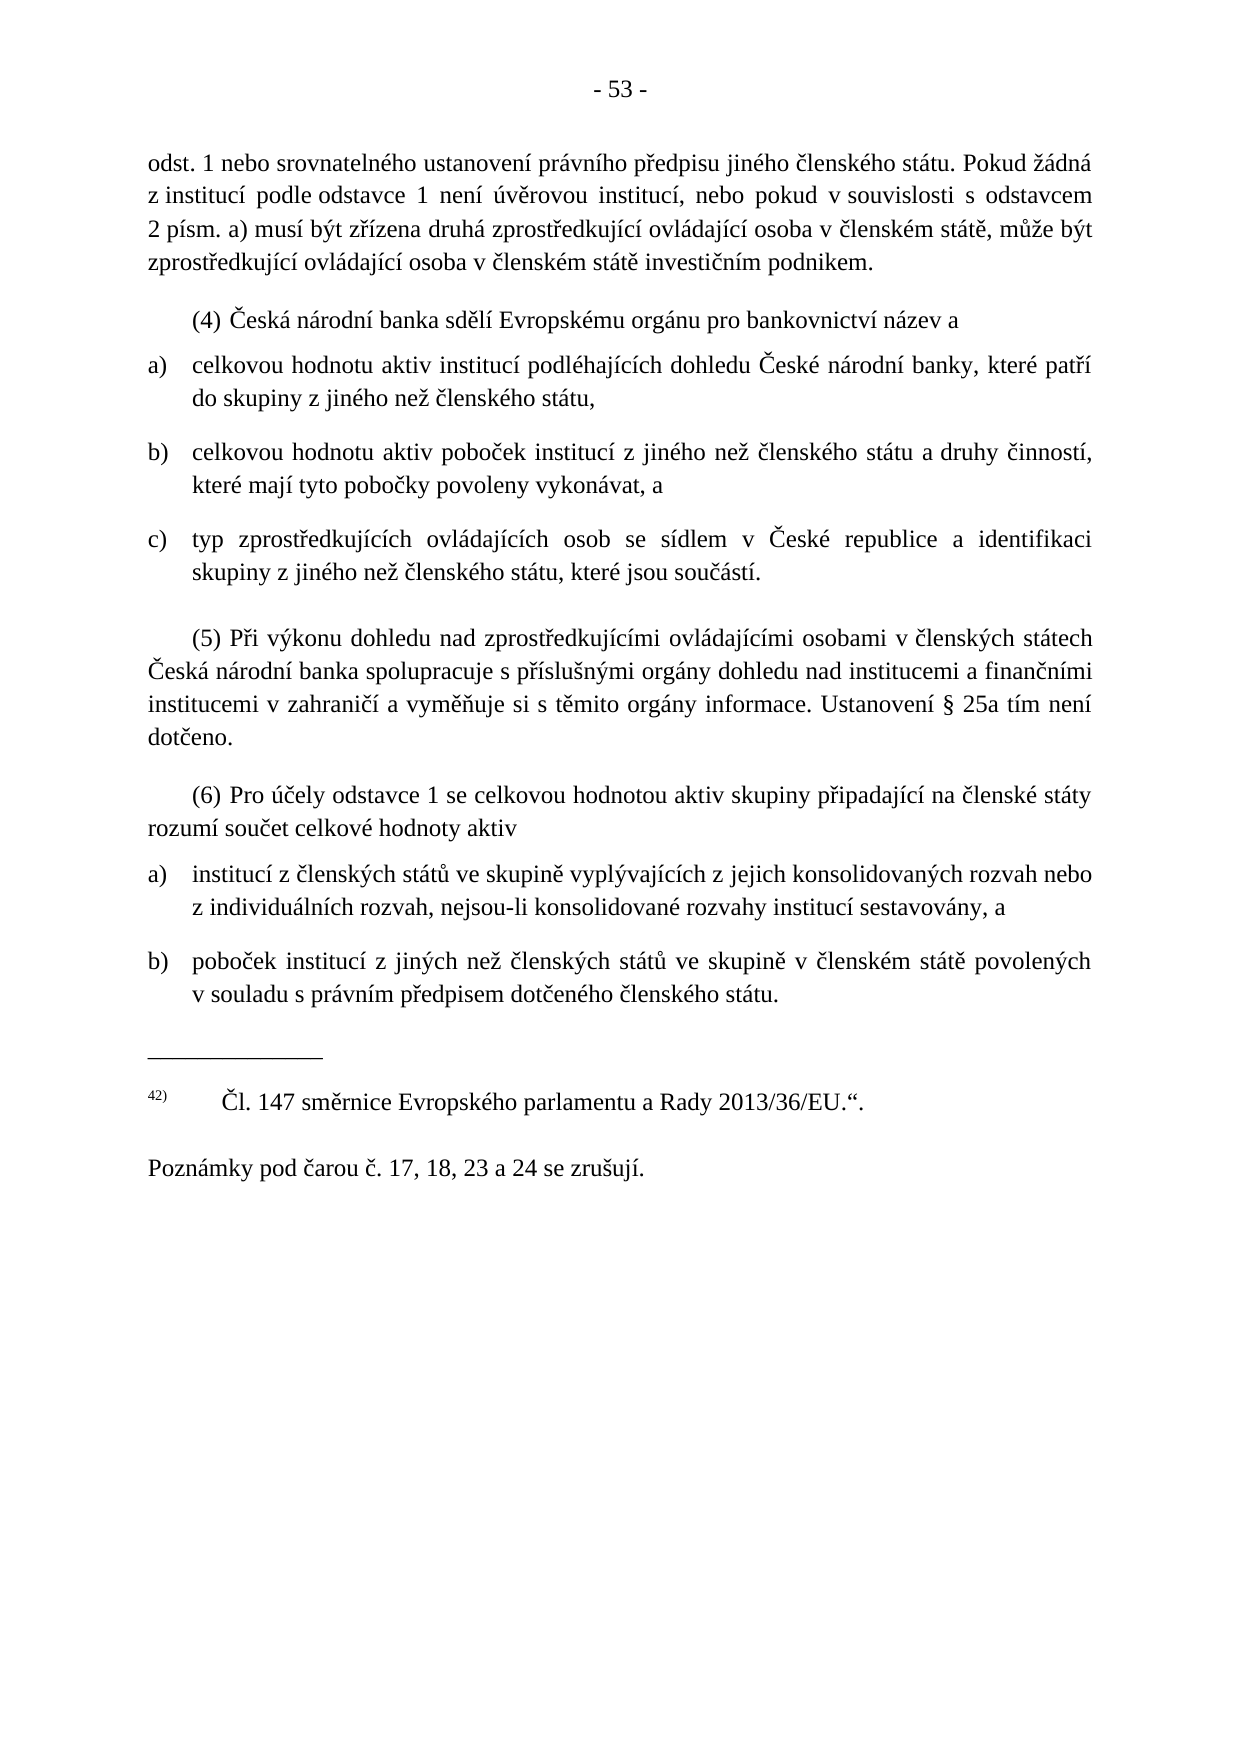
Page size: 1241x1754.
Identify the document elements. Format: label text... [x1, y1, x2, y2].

text institucí z členských států ve skupině vyplývajících z jejich konsolidovaných rozvah nebo z individuálních rozvah, nejsou-li konsolidované rozvahy institucí sestavovány, a [148, 859, 1093, 921]
text typ zprostředkujících ovládajících osob se sídlem v České republice a identifikaci skupiny z jiného než členského státu, které jsou součástí. [148, 524, 1093, 586]
text poboček institucí z jiných než členských států ve skupině v členském státě povolených v souladu s právním předpisem dotčeného členského státu. [148, 946, 1093, 1008]
text Česká národní banka sdělí Evropskému orgánu pro bankovnictví název a [148, 305, 1093, 333]
text celkovou hodnotu aktiv poboček institucí z jiného než členského státu a druhy činností, které mají tyto pobočky povoleny vykonávat, a [148, 437, 1093, 499]
text Poznámky pod čarou č. 17, 18, 23 a 24 se zrušují. [148, 1153, 1093, 1182]
text Pro účely odstavce 1 se celkovou hodnotou aktiv skupiny připadající na členské státy rozumí součet celkové hodnoty aktiv [148, 780, 1093, 842]
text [148, 148, 1093, 275]
text ______________ [148, 1033, 1093, 1061]
text celkovou hodnotu aktiv institucí podléhajících dohledu České národní banky, které patří do skupiny z jiného než členského státu, [148, 350, 1093, 412]
text 42) Čl. 147 směrnice Evropského parlamentu a Rady 2013/36/EU.“. [148, 1087, 1093, 1115]
text Při výkonu dohledu nad zprostředkujícími ovládajícími osobami v členských státech Česká národní banka spolupracuje s příslušnými orgány dohledu nad institucemi a finančními institucemi v zahraničí a vyměňuje si s těmito orgány informace. Ustanovení § 25a tím není dotčeno. [148, 623, 1093, 751]
